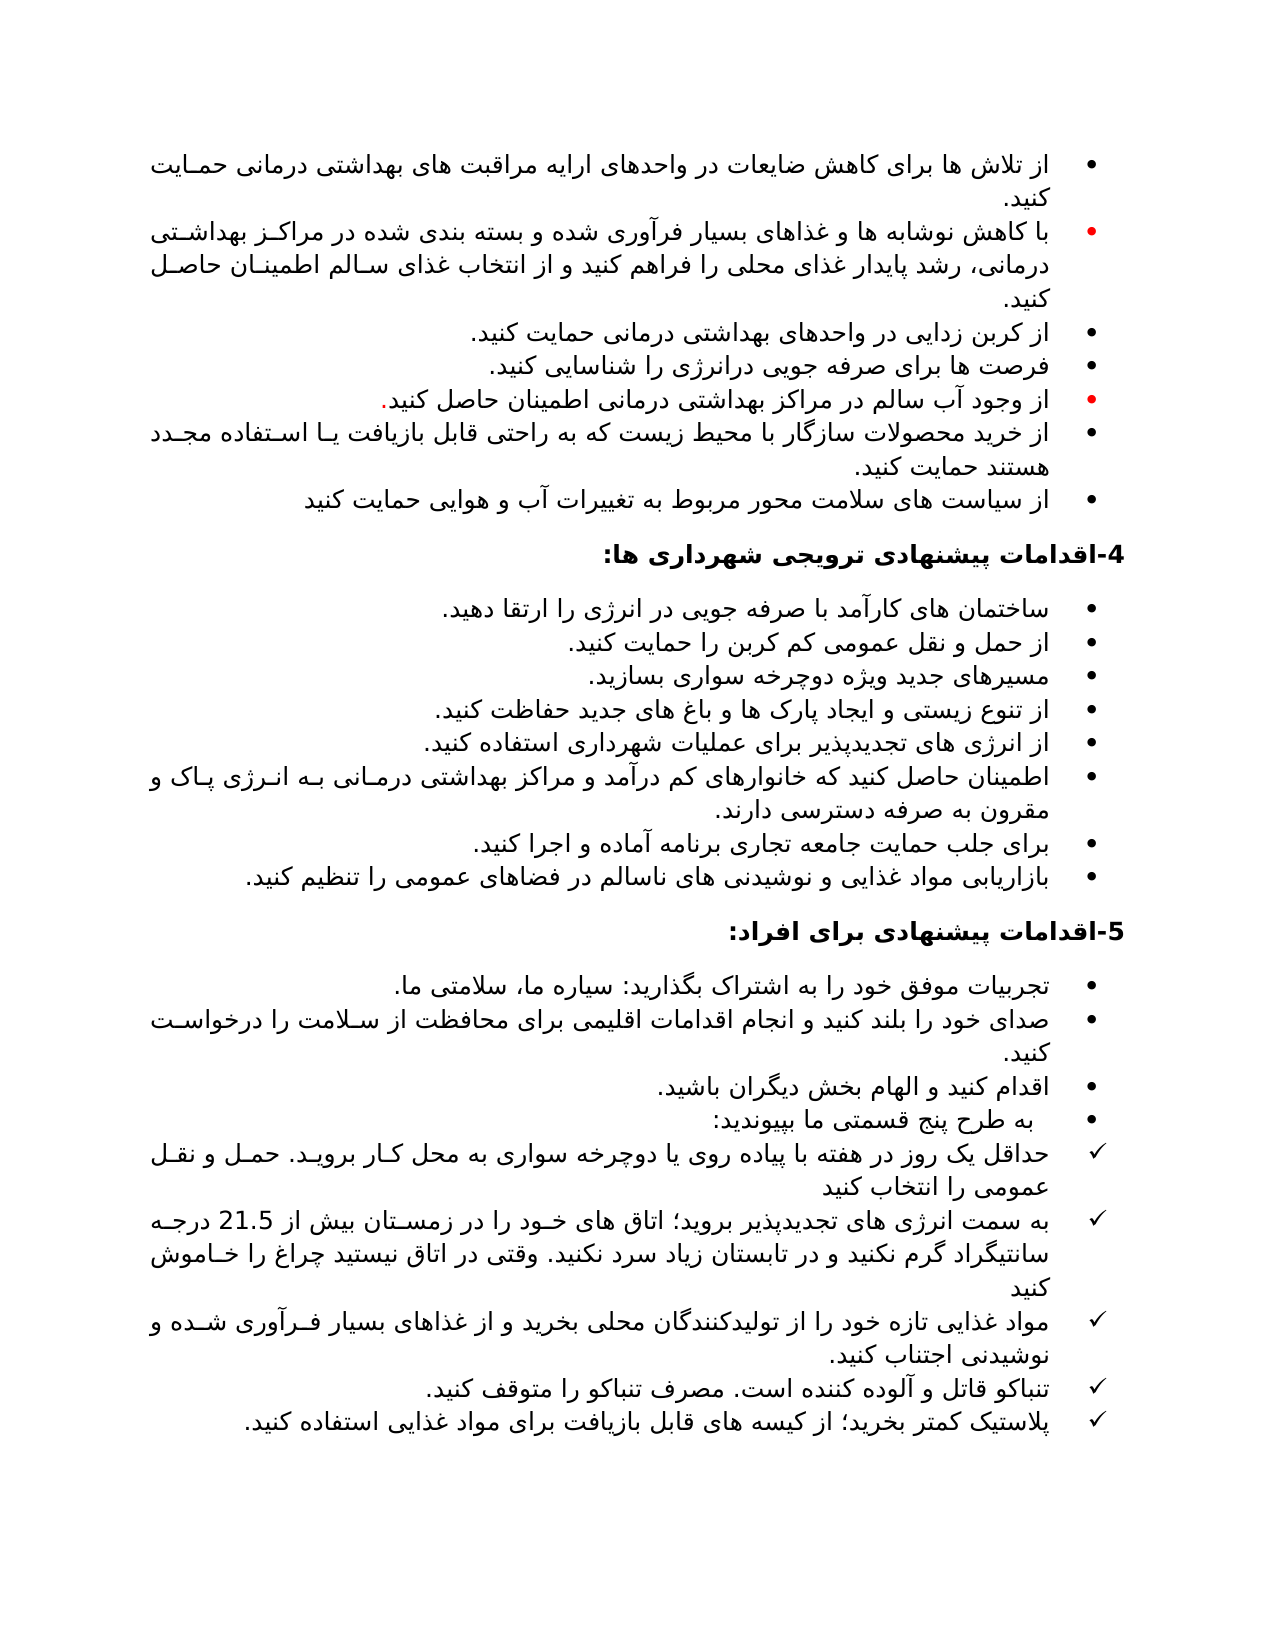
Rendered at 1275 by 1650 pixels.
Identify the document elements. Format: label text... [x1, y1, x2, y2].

list از تنوع زیستی و ایجاد پارک ها و باغ های جدید حفاظت کنید. [150, 695, 1087, 724]
list از انرژی های تجدیدپذیر برای عملیات شهرداری استفاده کنید. [150, 728, 1087, 757]
list از خرید محصولات سازگار با محیط زیست که به راحتی قابل بازیافت یا استفاده مجدد هستند حمایت کنید. [150, 418, 1087, 481]
list به طرح پنج قسمتی ما بپیوندید: [150, 1105, 1087, 1134]
list از وجود آب سالم در مراکز بهداشتی درمانی اطمینان حاصل کنید. [150, 385, 1087, 414]
list ساختمان های کارآمد با صرفه جویی در انرژی را ارتقا دهید. [150, 594, 1087, 623]
text 4-اقدامات پیشنهادی ترویجی شهرداری ها: [150, 540, 1125, 569]
list از کربن زدایی در واحدهای بهداشتی درمانی حمایت کنید. [150, 318, 1087, 347]
list تنباکو قاتل و آلوده کننده است. مصرف تنباکو را متوقف کنید. [150, 1374, 1087, 1403]
list تجربیات موفق خود را به اشتراک بگذارید: سیاره ما، سلامتی ما. [150, 971, 1087, 1000]
list بازاریابی مواد غذایی و نوشیدنی های ناسالم در فضاهای عمومی را تنظیم کنید. [150, 862, 1087, 892]
list مسیرهای جدید ویژه دوچرخه سواری بسازید. [150, 661, 1087, 690]
list مواد غذایی تازه خود را از تولیدکنندگان محلی بخرید و از غذاهای بسیار فرآوری شده و نوشیدنی اجتناب کنید. [150, 1307, 1087, 1369]
list پلاستیک کمتر بخرید؛ از کیسه های قابل بازیافت برای مواد غذایی استفاده کنید. [150, 1407, 1087, 1436]
list از حمل و نقل عمومی کم کربن را حمایت کنید. [150, 628, 1087, 657]
list از تلاش ها برای کاهش ضایعات در واحدهای ارایه مراقبت های بهداشتی درمانی حمایت کنید. [150, 150, 1087, 213]
list صدای خود را بلند کنید و انجام اقدامات اقلیمی برای محافظت از سلامت را درخواست کنید. [150, 1005, 1087, 1067]
list از سیاست های سلامت محور مربوط به تغییرات آب و هوایی حمایت کنید [150, 485, 1087, 514]
list به سمت انرژی های تجدیدپذیر بروید؛ اتاق های خود را در زمستان بیش از 21.5 درجه سانتیگراد گرم نکنید و در تابستان زیاد سرد نکنید. وقتی در اتاق نیستید چراغ را خاموش کنید [150, 1206, 1087, 1302]
list فرصت ها برای صرفه جویی درانرژی را شناسایی کنید. [150, 351, 1087, 380]
list با کاهش نوشابه ها و غذاهای بسیار فرآوری شده و بسته بندی شده در مراکز بهداشتی درمانی، رشد پایدار غذای محلی را فراهم کنید و از انتخاب غذای سالم اطمینان حاصل کنید. [150, 217, 1087, 313]
list اقدام کنید و الهام بخش دیگران باشید. [150, 1072, 1087, 1101]
list حداقل یک روز در هفته با پیاده روی یا دوچرخه سواری به محل کار بروید. حمل و نقل عمومی را انتخاب کنید [150, 1139, 1087, 1202]
list اطمینان حاصل کنید که خانوارهای کم درآمد و مراکز بهداشتی درمانی به انرژی پاک و مقرون به صرفه دسترسی دارند. [150, 762, 1087, 824]
text 5-اقدامات پیشنهادی برای افراد: [150, 917, 1125, 946]
list برای جلب حمایت جامعه تجاری برنامه آماده و اجرا کنید. [150, 829, 1087, 858]
